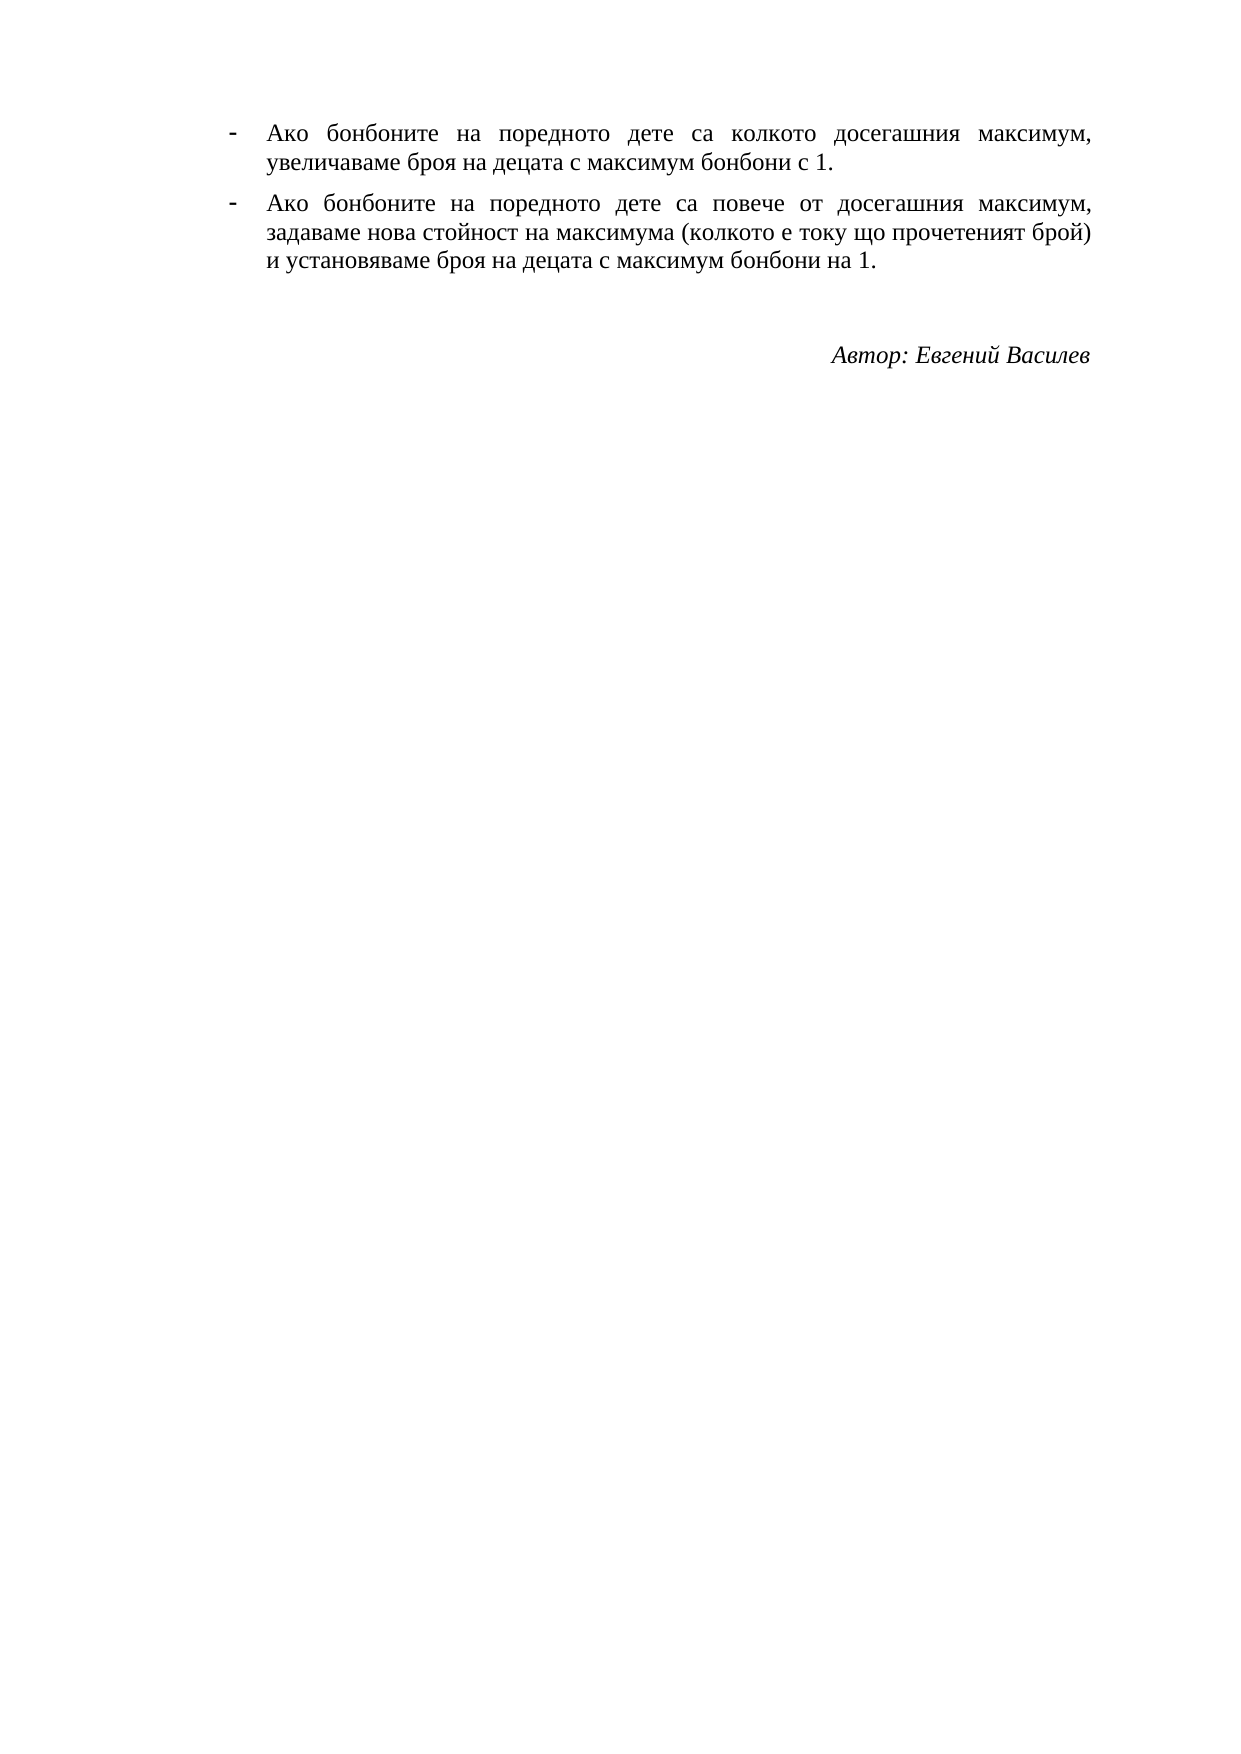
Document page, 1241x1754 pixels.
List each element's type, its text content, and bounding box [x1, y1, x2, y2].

text Автор: Евгений Василев [148, 341, 1093, 369]
text Ако бонбоните на поредното дете са колкото досегашния максимум, увеличаваме броя на децата с максимум бонбони с 1. [229, 118, 1093, 176]
text Ако бонбоните на поредното дете са повече от досегашния максимум, задаваме нова стойност на максимума (колкото е току що прочетеният брой) и установяваме броя на децата с максимум бонбони на 1. [229, 188, 1093, 274]
